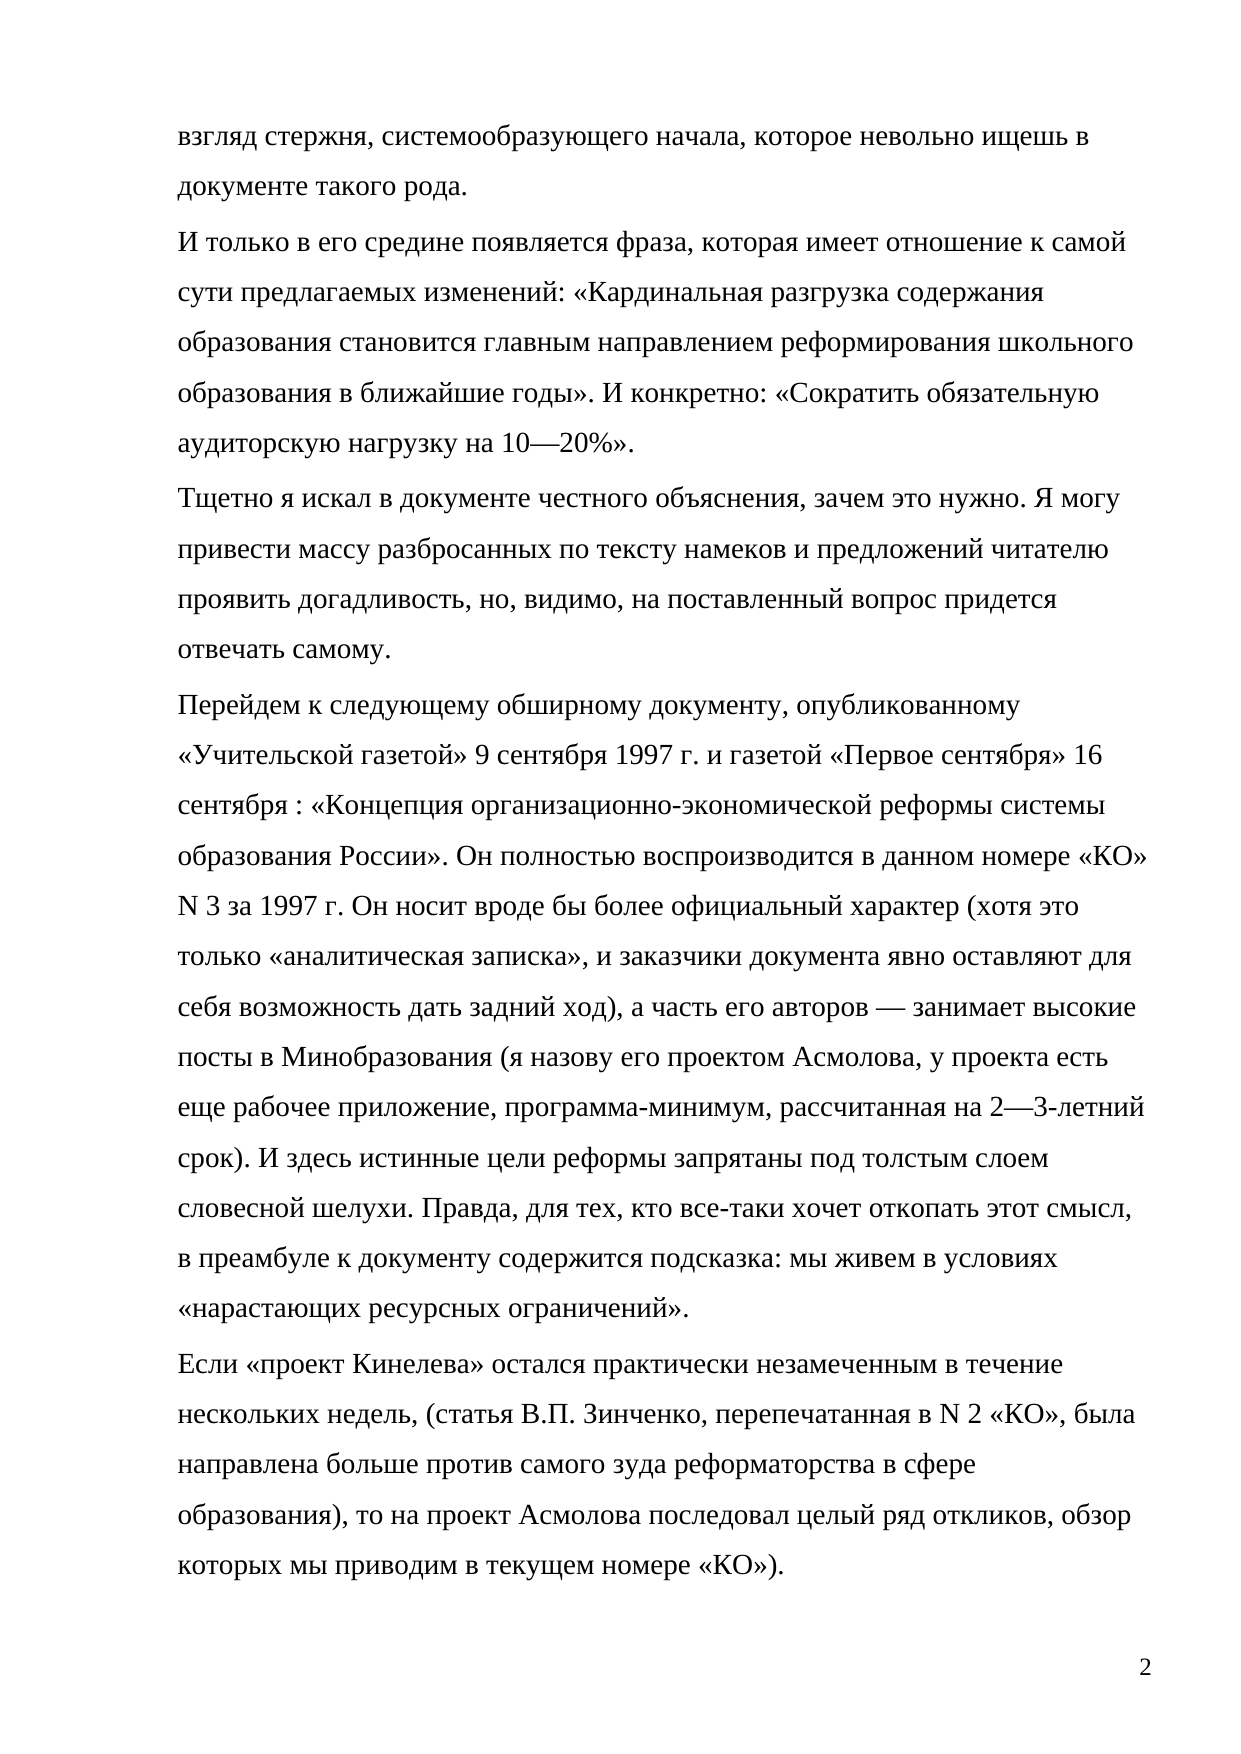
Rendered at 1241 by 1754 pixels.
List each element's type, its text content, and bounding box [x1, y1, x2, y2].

text И только в его средине появляется фраза, которая имеет отношение к самой сути предлагаемых изменений: «Кардинальная разгрузка содержания образования становится главным направлением реформирования школьного образования в ближайшие годы». И конкретно: «Сократить обязательную аудиторскую нагрузку на 10—20%». [177, 224, 1152, 459]
text Перейдем к следующему обширному документу, опубликованному «Учительской газетой» 9 сентября 1997 г. и газетой «Первое сентября» 16 сентября : «Концепция организационно-экономической реформы системы образования России». Он полностью воспроизводится в данном номере «КО» N 3 за 1997 г. Он носит вроде бы более официальный характер (хотя это только «аналитическая записка», и заказчики документа явно оставляют для себя возможность дать задний ход), а часть его авторов — занимает высокие посты в Минобразования (я назову его проектом Асмолова, у проекта есть еще рабочее приложение, программа-минимум, рассчитанная на 2—3-летний срок). И здесь истинные цели реформы запрятаны под толстым слоем словесной шелухи. Правда, для тех, кто все-таки хочет откопать этот смысл, в преамбуле к документу содержится подсказка: мы живем в условиях «нарастающих ресурсных ограничений». [177, 687, 1152, 1324]
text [177, 118, 1152, 202]
text Если «проект Кинелева» остался практически незамеченным в течение нескольких недель, (статья В.П. Зинченко, перепечатанная в N 2 «КО», была направлена больше против самого зуда реформаторства в сфере образования), то на проект Асмолова последовал целый ряд откликов, обзор которых мы приводим в текущем номере «КО»). [177, 1346, 1152, 1581]
text Тщетно я искал в документе честного объяснения, зачем это нужно. Я могу привести массу разбросанных по тексту намеков и предложений читателю проявить догадливость, но, видимо, на поставленный вопрос придется отвечать самому. [177, 481, 1152, 665]
